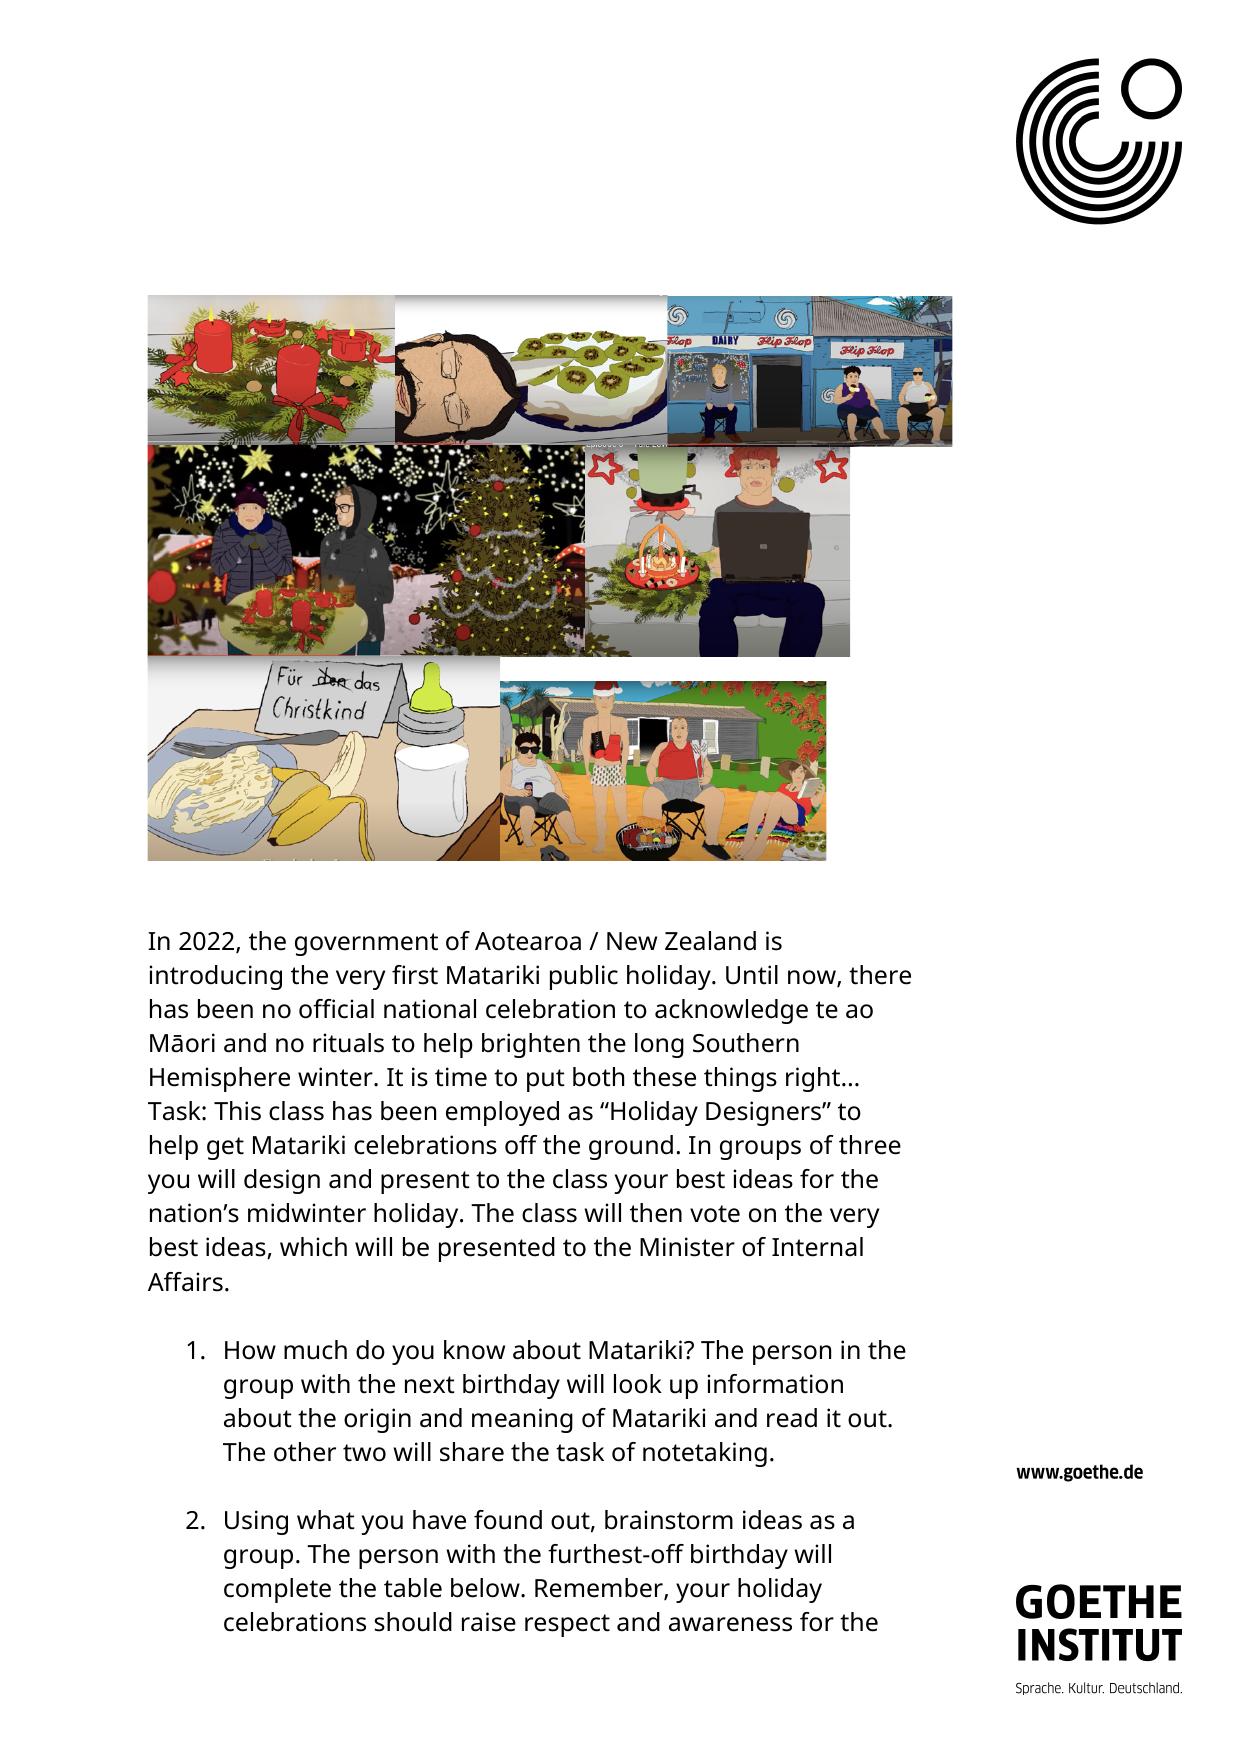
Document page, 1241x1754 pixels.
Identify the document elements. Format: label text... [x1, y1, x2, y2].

text Task: This class has been employed as “Holiday Designers” to help get Matariki celebrations off the ground. In groups of three you will design and present to the class your best ideas for the nation’s midwinter holiday. The class will then vote on the very best ideas, which will be presented to the Minister of Internal Affairs. [148, 1094, 915, 1298]
list How much do you know about Matariki? The person in the group with the next birthday will look up information about the origin and meaning of Matariki and read it out. The other two will share the task of notetaking. [185, 1332, 915, 1468]
picture [1004, 0, 1241, 236]
picture [147, 295, 953, 861]
text In 2022, the government of Aotearoa / New Zealand is introducing the very first Matariki public holiday. Until now, there has been no official national celebration to acknowledge te ao Māori and no rituals to help brighten the long Southern Hemisphere winter. It is time to put both these things right… [148, 923, 915, 1094]
picture [1004, 1417, 1241, 1754]
